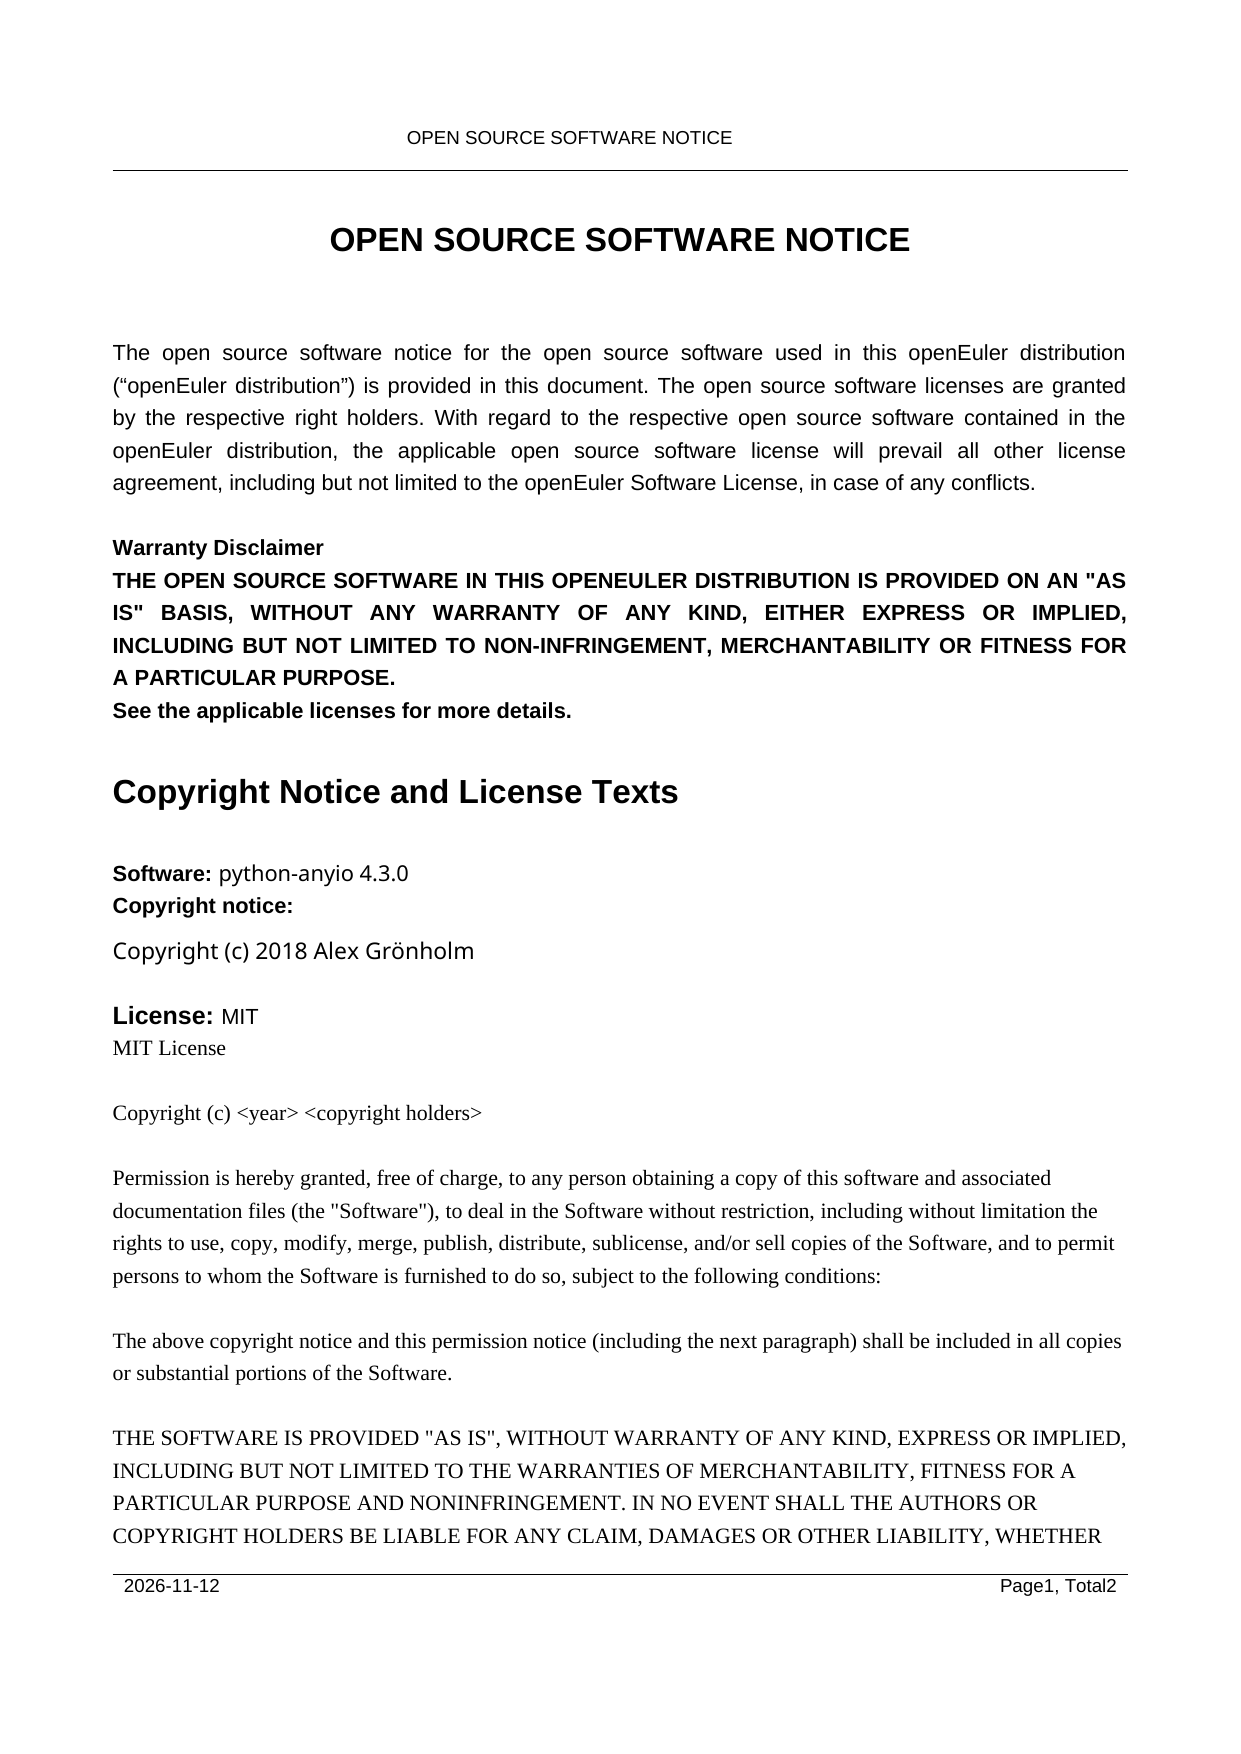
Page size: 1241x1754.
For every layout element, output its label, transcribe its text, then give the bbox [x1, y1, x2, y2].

text Copyright Notice and License Texts [112, 759, 1128, 824]
text License: MIT [112, 999, 1128, 1031]
text Warranty Disclaimer [112, 531, 1128, 564]
text The open source software notice for the open source software used in this openEuler distribution (“openEuler distribution”) is provided in this document. The open source software licenses are granted by the respective right holders. With regard to the respective open source software contained in the openEuler distribution, the applicable open source software license will prevail all other license agreement, including but not limited to the openEuler Software License, in case of any conflicts. [112, 336, 1128, 499]
text Copyright notice: [112, 889, 1128, 921]
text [112, 1031, 1128, 1551]
text THE OPEN SOURCE SOFTWARE IN THIS OPENEULER DISTRIBUTION IS PROVIDED ON AN "AS IS" BASIS, WITHOUT ANY WARRANTY OF ANY KIND, EITHER EXPRESS OR IMPLIED, INCLUDING BUT NOT LIMITED TO NON-INFRINGEMENT, MERCHANTABILITY OR FITNESS FOR A PARTICULAR PURPOSE. See the applicable licenses for more details. [112, 564, 1128, 726]
text Copyright (c) 2018 Alex Grönholm [112, 934, 1128, 999]
title Software: python-anyio 4.3.0 [112, 856, 1128, 889]
text OPEN SOURCE SOFTWARE NOTICE [112, 206, 1128, 271]
